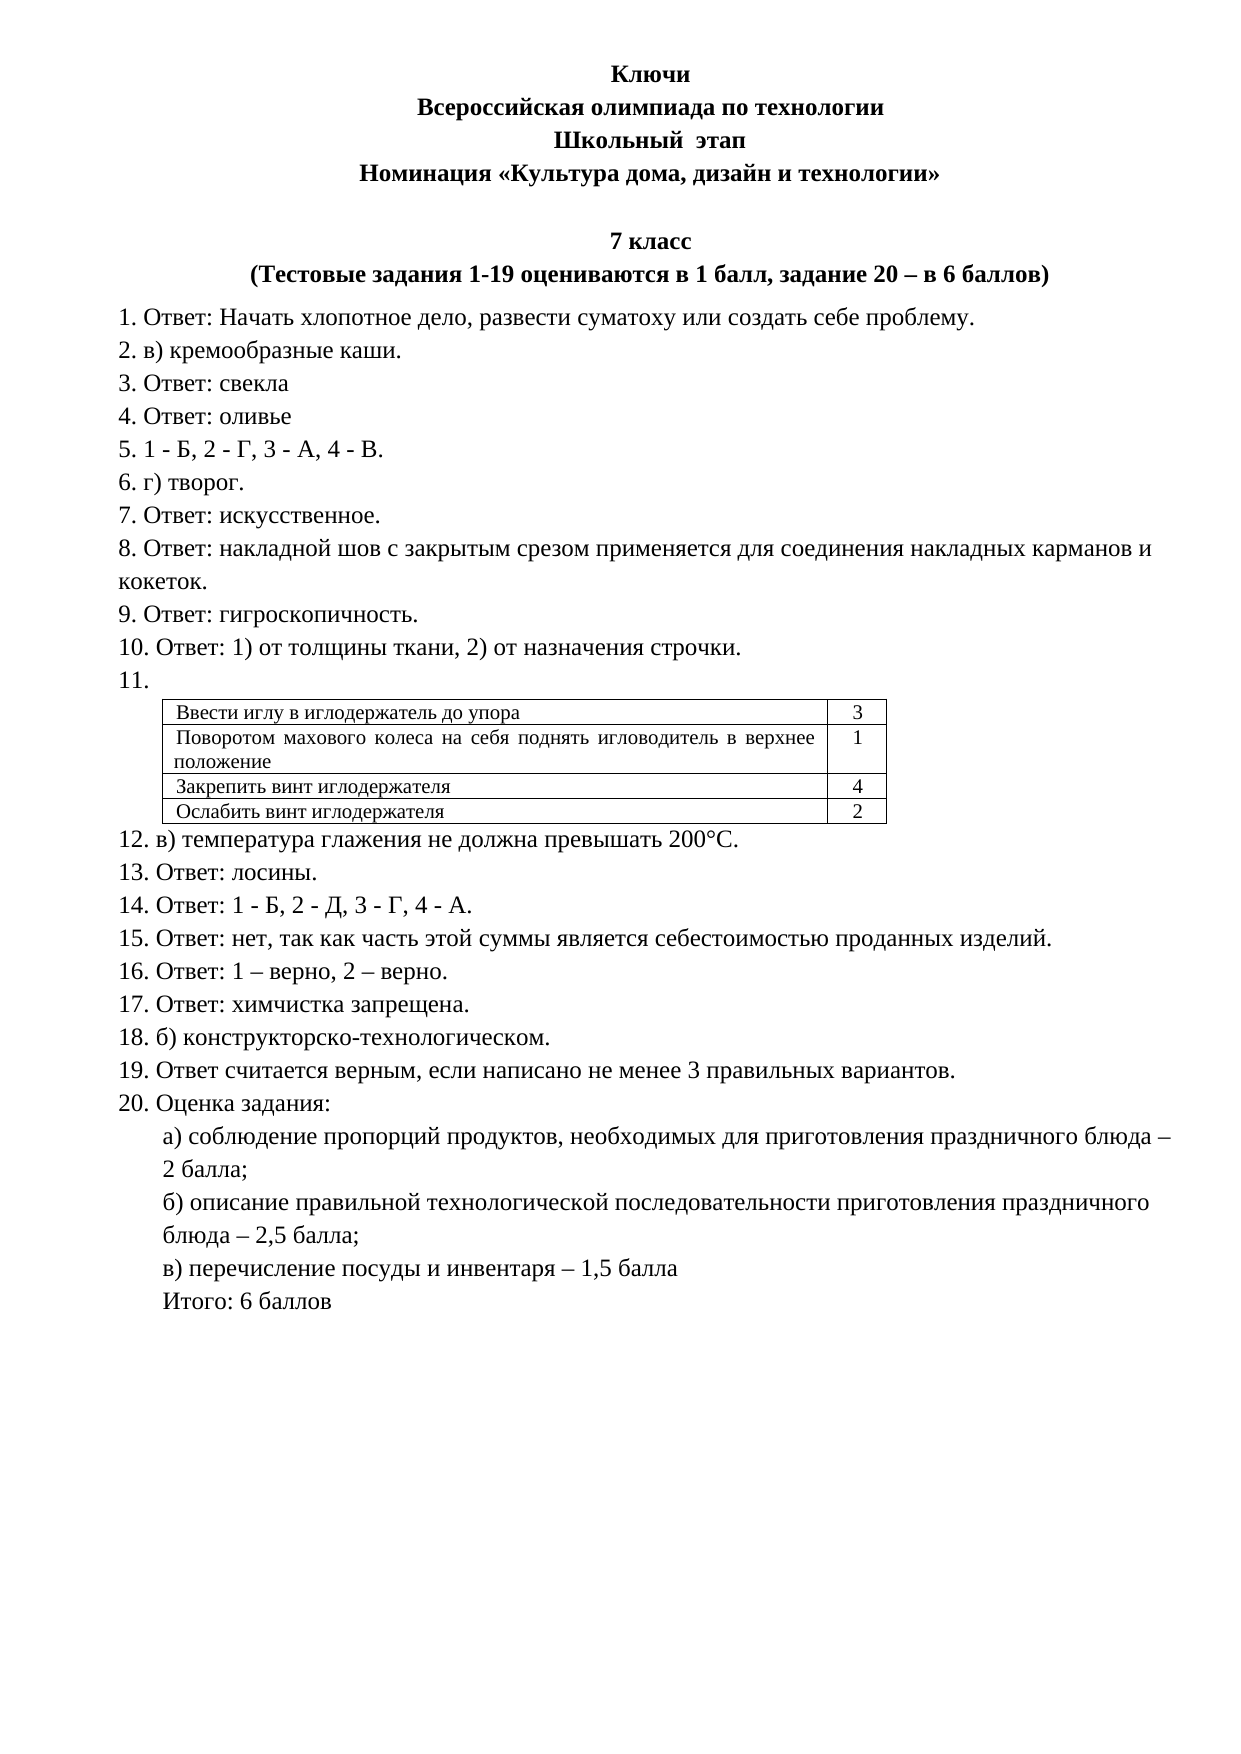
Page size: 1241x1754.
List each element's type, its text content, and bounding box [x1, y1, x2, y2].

text 20. Оценка задания: [118, 1088, 1181, 1117]
text в) перечисление посуды и инвентаря – 1,5 балла [162, 1253, 1181, 1282]
text (Тестовые задания 1-19 оцениваются в 1 балл, задание 20 – в 6 баллов) [118, 259, 1181, 288]
text а) соблюдение пропорций продуктов, необходимых для приготовления праздничного блюда – 2 балла; [162, 1121, 1181, 1183]
text Школьный этап [118, 125, 1181, 154]
text 11. [118, 666, 1181, 694]
table_cell 4 [828, 774, 886, 798]
text 14. Ответ: 1 - Б, 2 - Д, 3 - Г, 4 - А. [118, 890, 1181, 919]
text 8. Ответ: накладной шов с закрытым срезом применяется для соединения накладных карманов и кокеток. [118, 533, 1181, 595]
text 2. в) кремообразные каши. [118, 335, 1181, 364]
text 6. г) творог. [118, 467, 1181, 496]
table_cell 2 [828, 799, 886, 823]
table_cell Ослабить винт иглодержателя [163, 799, 827, 823]
text 18. б) конструкторско-технологическом. [118, 1022, 1181, 1051]
text Ключи [118, 59, 1183, 88]
text 9. Ответ: гигроскопичность. [118, 599, 1181, 628]
text 16. Ответ: 1 – верно, 2 – верно. [118, 956, 1181, 985]
text 5. 1 - Б, 2 - Г, 3 - А, 4 - В. [118, 434, 1181, 463]
text 15. Ответ: нет, так как часть этой суммы является себестоимостью проданных изделий. [118, 923, 1181, 952]
text б) описание правильной технологической последовательности приготовления праздничного блюда – 2,5 балла; [162, 1187, 1181, 1249]
text Всероссийская олимпиада по технологии [118, 92, 1183, 121]
table_cell 1 [828, 725, 886, 773]
table_header 3 [828, 700, 886, 724]
text 1. Ответ: Начать хлопотное дело, развести суматоху или создать себе проблему. [118, 302, 1181, 331]
text 7. Ответ: искусственное. [118, 500, 1181, 529]
table_cell Поворотом махового колеса на себя поднять игловодитель в верхнее положение [163, 725, 827, 773]
text Номинация «Культура дома, дизайн и технологии» [118, 158, 1181, 187]
text 13. Ответ: лосины. [118, 857, 1181, 886]
text 12. в) температура глажения не должна превышать 200°С. [118, 824, 1181, 853]
text Итого: 6 баллов [118, 1286, 1181, 1315]
text 19. Ответ считается верным, если написано не менее 3 правильных вариантов. [118, 1055, 1181, 1084]
text 4. Ответ: оливье [118, 401, 1181, 430]
table_header Ввести иглу в иглодержатель до упора [163, 700, 827, 724]
text 10. Ответ: 1) от толщины ткани, 2) от назначения строчки. [118, 632, 1181, 661]
table_cell Закрепить винт иглодержателя [163, 774, 827, 798]
text 17. Ответ: химчистка запрещена. [118, 989, 1181, 1018]
text 3. Ответ: свекла [118, 368, 1181, 397]
text 7 класс [118, 226, 1183, 255]
